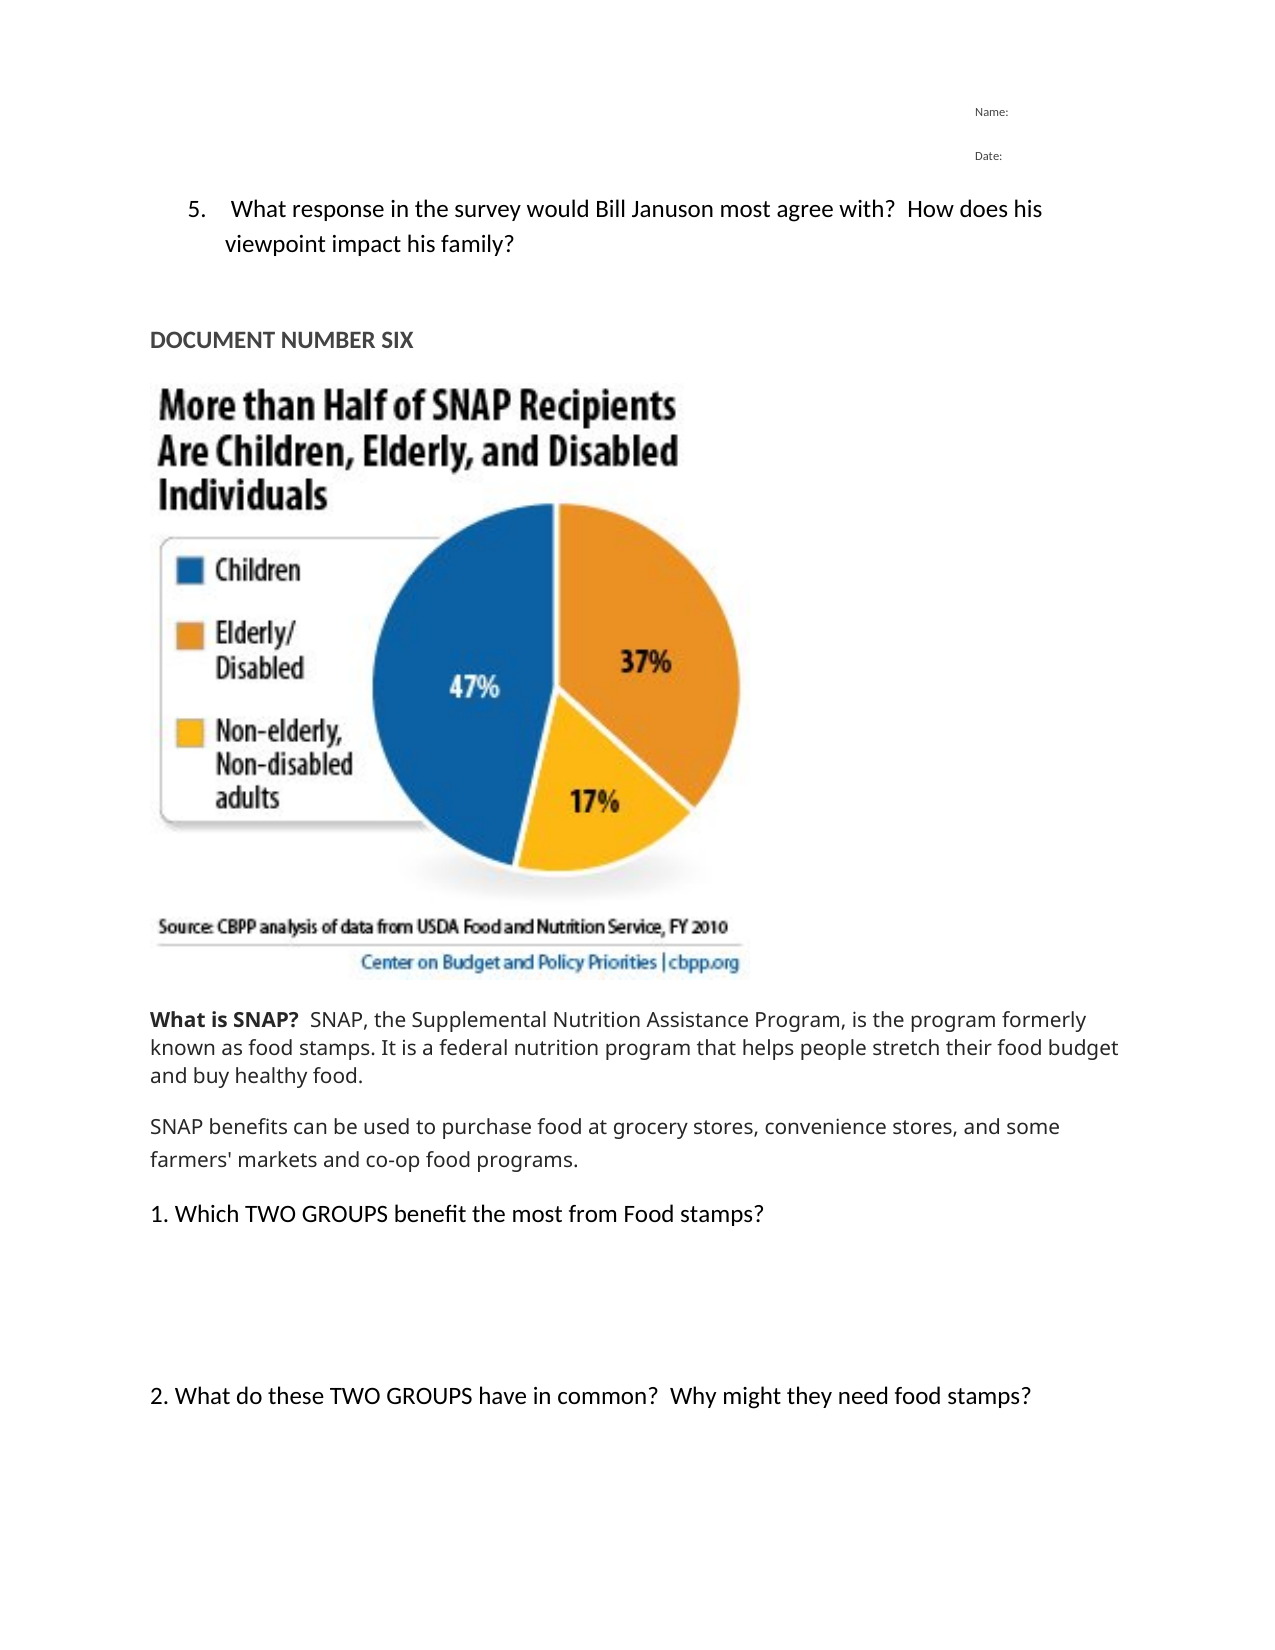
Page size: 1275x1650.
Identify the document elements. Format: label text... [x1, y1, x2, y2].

text 2. What do these TWO GROUPS have in common? Why might they need food stamps? [150, 1380, 1125, 1411]
list What response in the survey would Bill Januson most agree with? How does his viewpoint impact his family? [187, 193, 1125, 291]
text What is SNAP? SNAP, the Supplemental Nutrition Assistance Program, is the program formerly known as food stamps. It is a federal nutrition program that helps people stretch their food budget and buy healthy food. [150, 1005, 1125, 1090]
picture [150, 383, 750, 980]
text DOCUMENT NUMBER SIX [150, 324, 1125, 355]
text SNAP benefits can be used to purchase food at grocery stores, convenience stores, and some farmers' markets and co-op food programs. [150, 1112, 1125, 1173]
text 1. Which TWO GROUPS benefit the most from Food stamps? [150, 1198, 1125, 1229]
